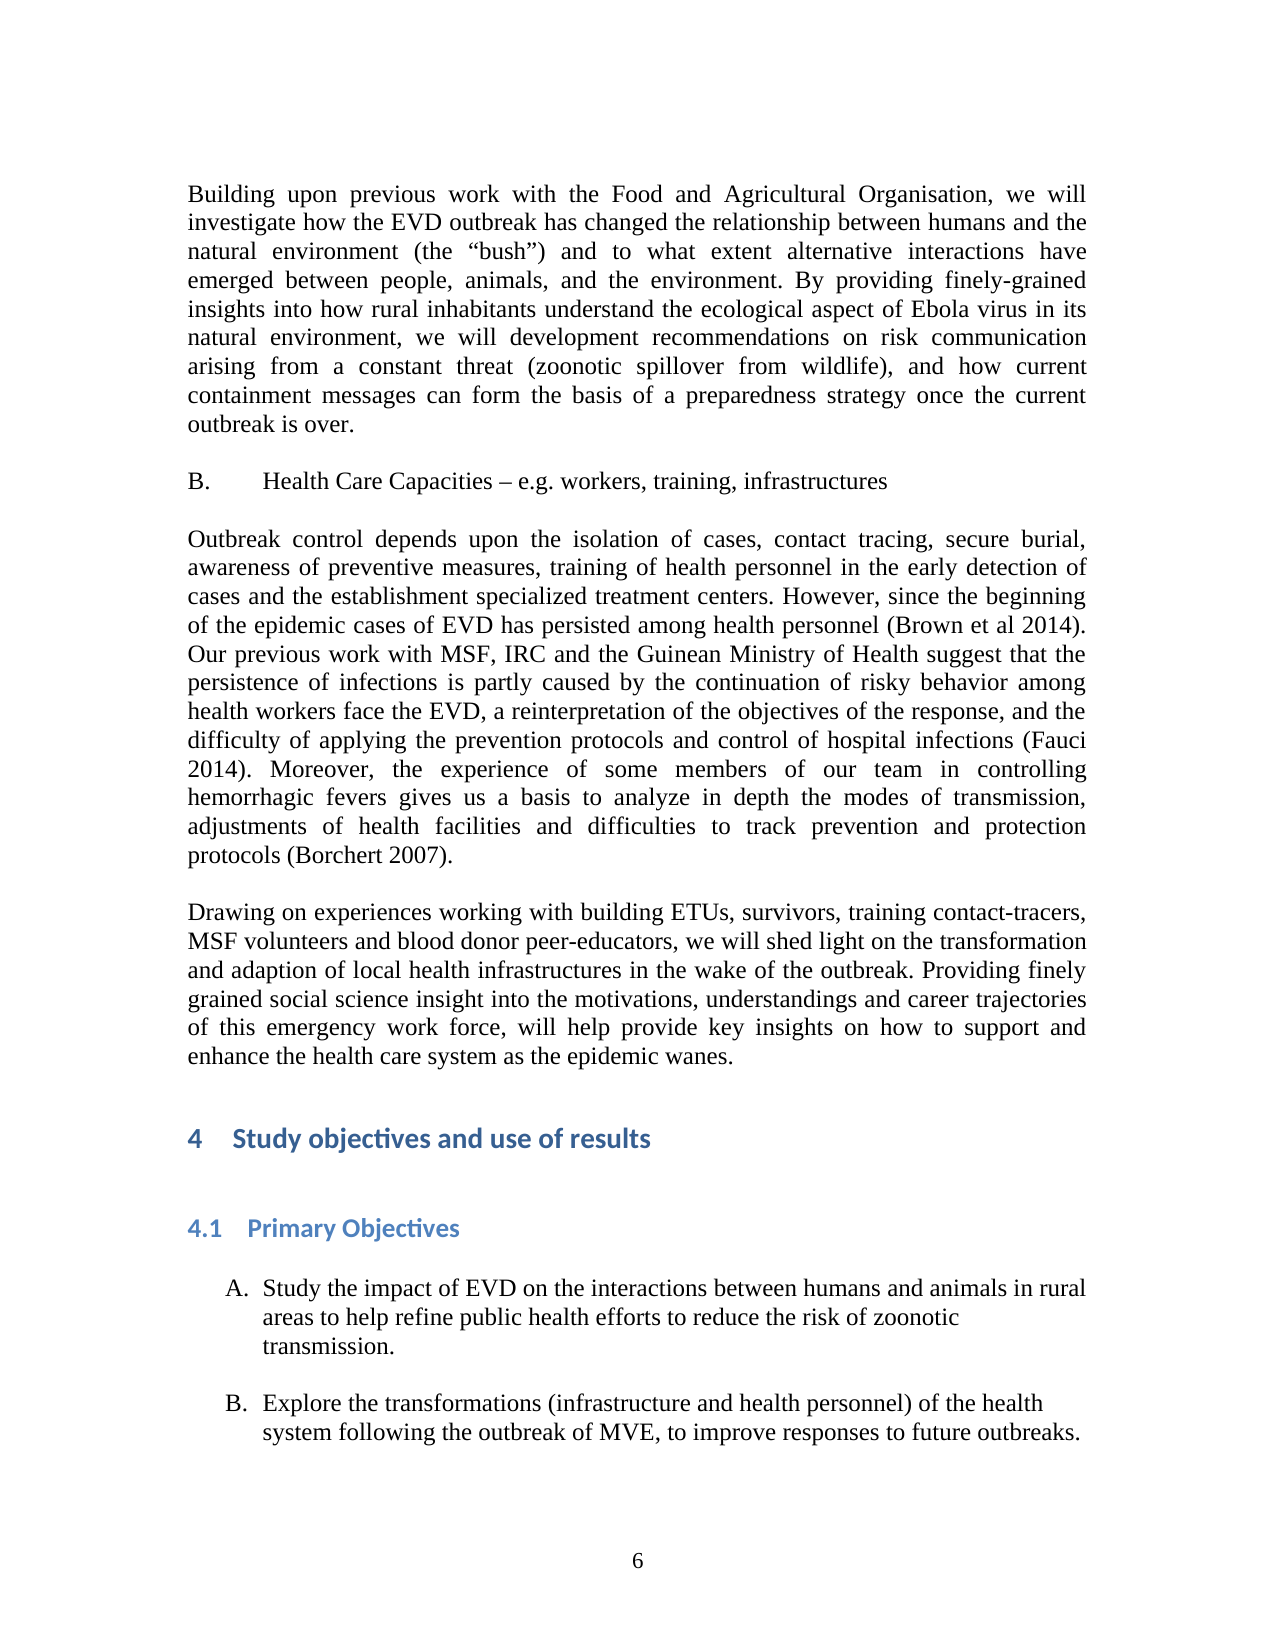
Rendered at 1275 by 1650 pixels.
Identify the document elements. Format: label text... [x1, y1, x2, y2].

text Building upon previous work with the Food and Agricultural Organisation, we will investigate how the EVD outbreak has changed the relationship between humans and the natural environment (the “bush”) and to what extent alternative interactions have emerged between people, animals, and the environment. By providing finely-grained insights into how rural inhabitants understand the ecological aspect of Ebola virus in its natural environment, we will development recommendations on risk communication arising from a constant threat (zoonotic spillover from wildlife), and how current containment messages can form the basis of a preparedness strategy once the current outbreak is over. [187, 179, 1087, 437]
text B. Health Care Capacities – e.g. workers, training, infrastructures [187, 466, 1087, 495]
subtitle Study objectives and use of results [187, 1120, 1087, 1156]
text Outbreak control depends upon the isolation of cases, contact tracing, secure burial, awareness of preventive measures, training of health personnel in the early detection of cases and the establishment specialized treatment centers. However, since the beginning of the epidemic cases of EVD has persisted among health personnel (Brown et al 2014). Our previous work with MSF, IRC and the Guinean Ministry of Health suggest that the persistence of infections is partly caused by the continuation of risky behavior among health workers face the EVD, a reinterpretation of the objectives of the response, and the difficulty of applying the prevention protocols and control of hospital infections (Fauci 2014). Moreover, the experience of some members of our team in controlling hemorrhagic fevers gives us a basis to analyze in depth the modes of transmission, adjustments of health facilities and difficulties to track prevention and protection protocols (Borchert 2007). [187, 524, 1087, 869]
subtitle Primary Objectives [187, 1211, 1087, 1244]
list Study the impact of EVD on the interactions between humans and animals in rural areas to help refine public health efforts to reduce the risk of zoonotic transmission. [225, 1273, 1087, 1359]
list Explore the transformations (infrastructure and health personnel) of the health system following the outbreak of MVE, to improve responses to future outbreaks. [225, 1388, 1087, 1446]
text Drawing on experiences working with building ETUs, survivors, training contact-tracers, MSF volunteers and blood donor peer-educators, we will shed light on the transformation and adaption of local health infrastructures in the wake of the outbreak. Providing finely grained social science insight into the motivations, understandings and career trajectories of this emergency work force, will help provide key insights on how to support and enhance the health care system as the epidemic wanes. [187, 897, 1087, 1070]
